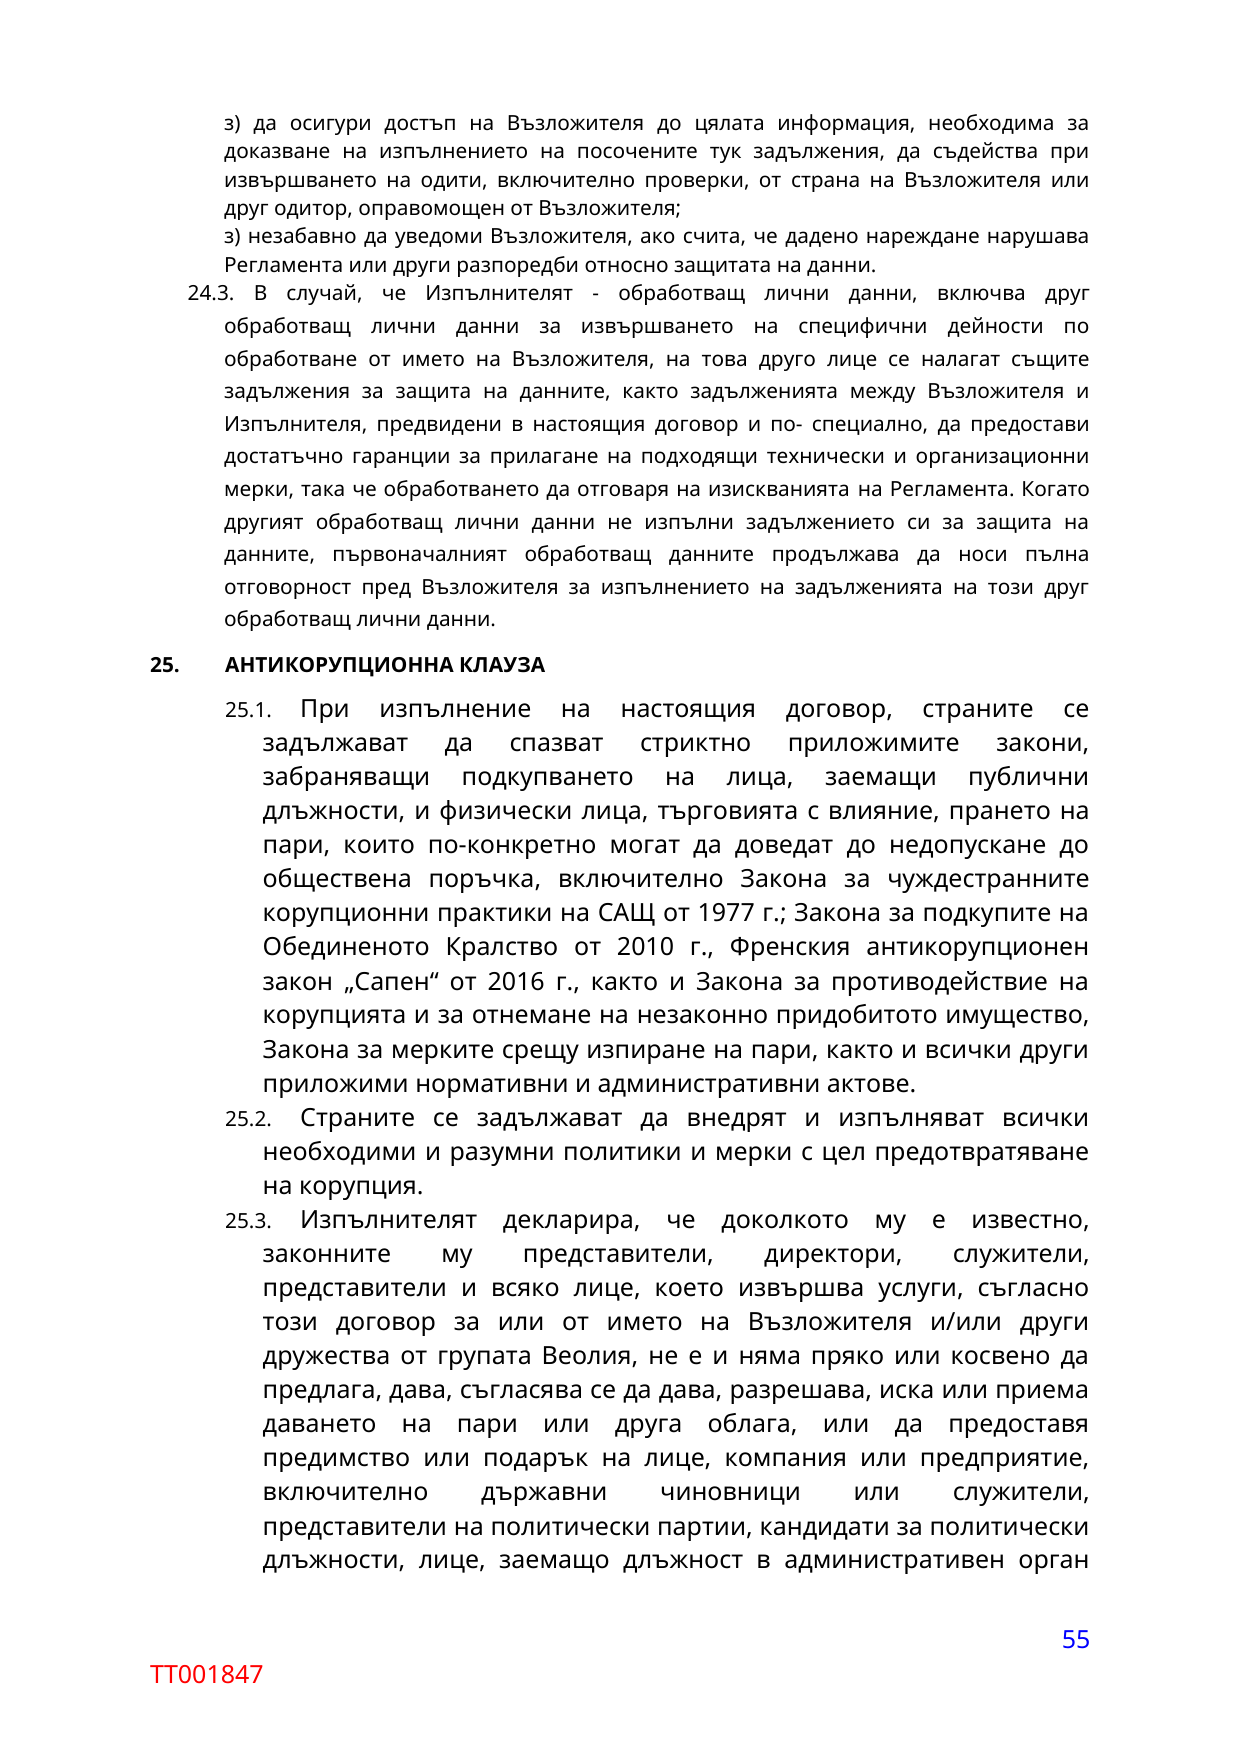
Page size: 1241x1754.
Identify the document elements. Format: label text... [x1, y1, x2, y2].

text з) незабавно да уведоми Възложителя, ако счита, че дадено нареждане нарушава Регламента или други разпоредби относно защитата на данни. [224, 222, 1090, 278]
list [225, 1202, 1090, 1576]
list АНТИКОРУПЦИОННА КЛАУЗА [150, 650, 1090, 678]
list В случай, че Изпълнителят - обработващ лични данни, включва друг обработващ лични данни за извършването на специфични дейности по обработване от името на Възложителя, на това друго лице се налагат същите задължения за защита на данните, както задълженията между Възложителя и Изпълнителя, предвидени в настоящия договор и по- специално, да предостави достатъчно гаранции за прилагане на подходящи технически и организационни мерки, така че обработването да отговаря на изискванията на Регламента. Когато другият обработващ лични данни не изпълни задължението си за защита на данните, първоначалният обработващ данните продължава да носи пълна отговорност пред Възложителя за изпълнението на задълженията на този друг обработващ лични данни. [187, 278, 1090, 633]
text з) да осигури достъп на Възложителя до цялата информация, необходима за доказване на изпълнението на посочените тук задължения, да съдейства при извършването на одити, включително проверки, от страна на Възложителя или друг одитор, оправомощен от Възложителя; [224, 108, 1090, 222]
list При изпълнение на настоящия договор, страните се задължават да спазват стриктно приложимите закони, забраняващи подкупването на лица, заемащи публични длъжности, и физически лица, търговията с влияние, прането на пари, които по-конкретно могат да доведат до недопускане до обществена поръчка, включително Закона за чуждестранните корупционни практики на САЩ от 1977 г.; Закона за подкупите на Обединеното Кралство от 2010 г., Френския антикорупционен закон „Сапен“ от 2016 г., както и Закона за противодействие на корупцията и за отнемане на незаконно придобитото имущество, Закона за мерките срещу изпиране на пари, както и всички други приложими нормативни и административни актове. [225, 691, 1090, 1099]
list Страните се задължават да внедрят и изпълняват всички необходими и разумни политики и мерки с цел предотвратяване на корупция. [225, 1099, 1090, 1202]
